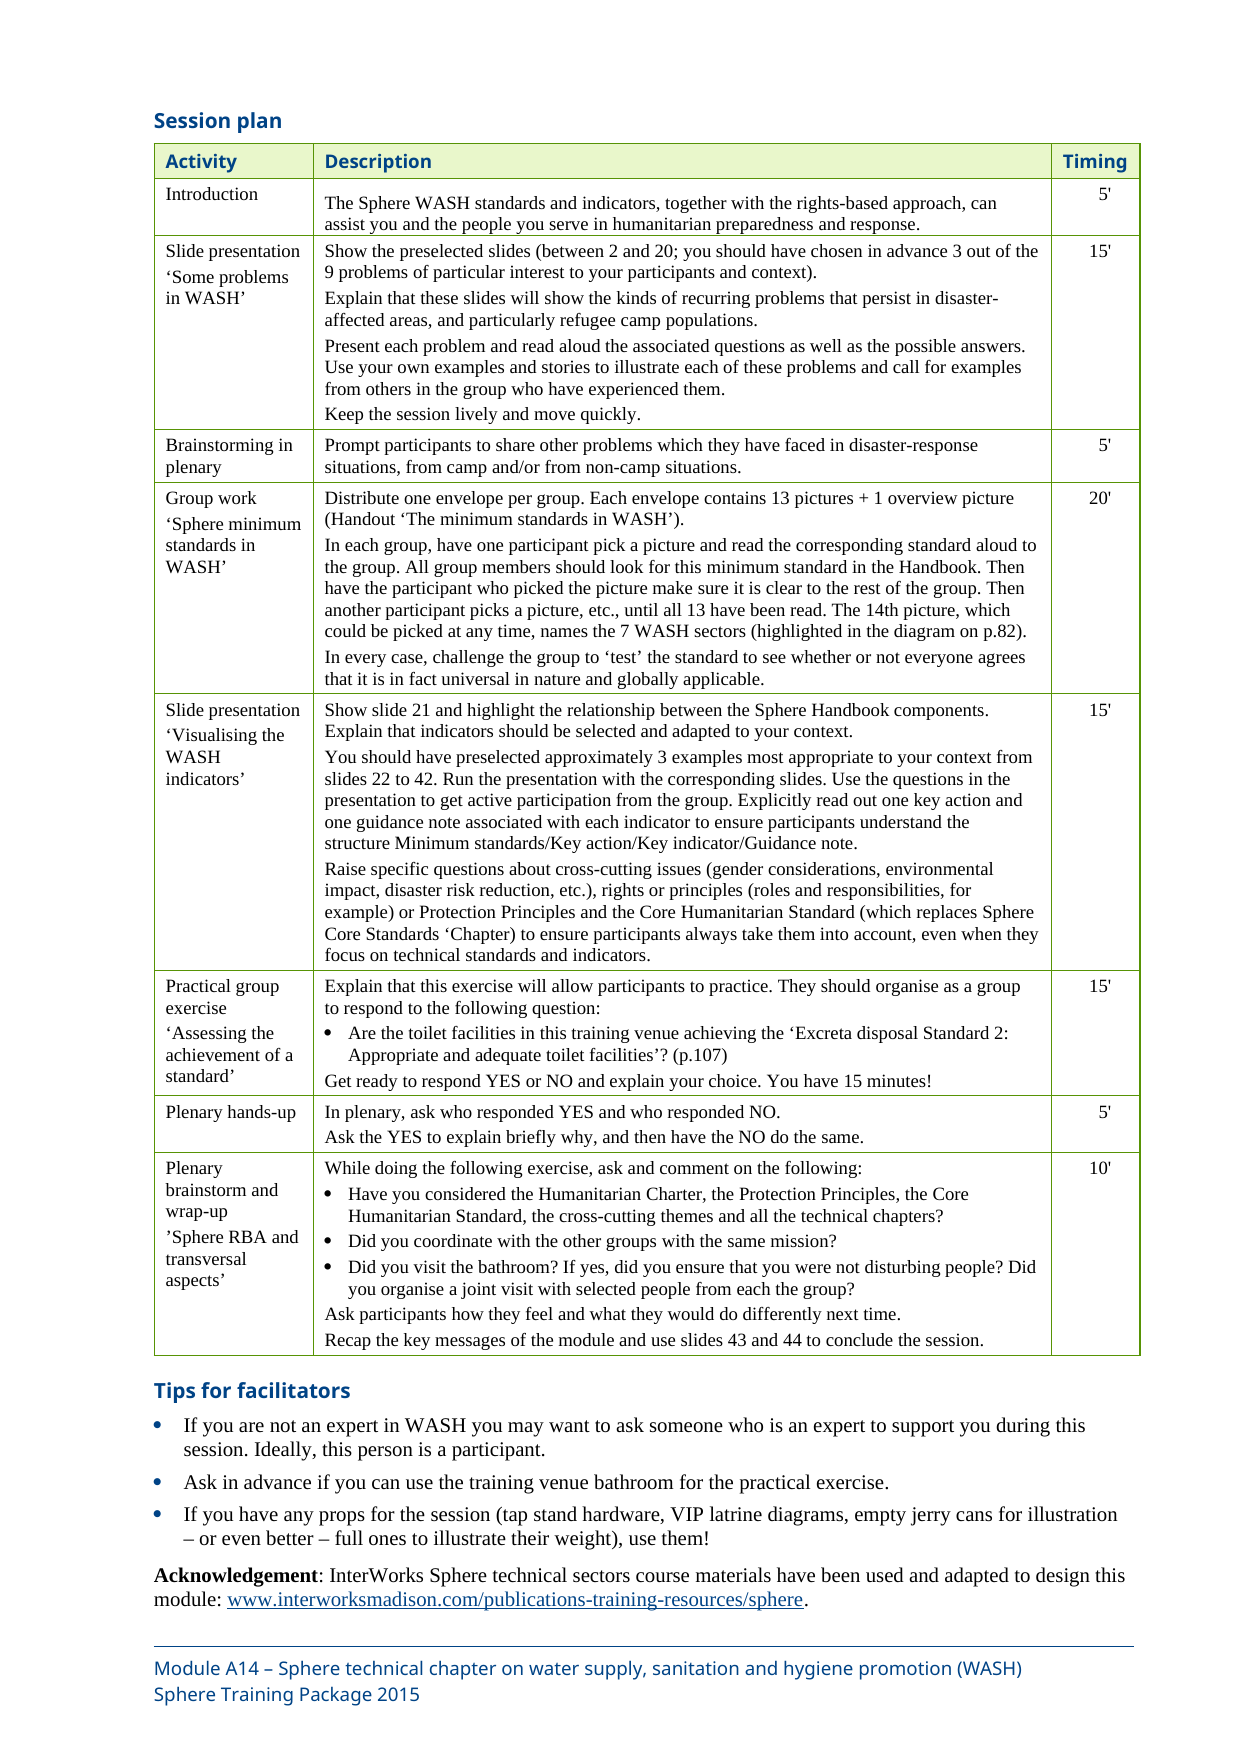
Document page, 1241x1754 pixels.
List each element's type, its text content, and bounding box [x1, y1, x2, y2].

table_cell Introduction [155, 179, 313, 235]
table_cell Distribute one envelope per group. Each envelope contains 13 pictures + 1 overview picture (Handout ‘The minimum standards in WASH’). In each group, have one participant pick a picture and read the corresponding standard aloud to the group. All group members should look for this minimum standard in the Handbook. Then have the participant who picked the picture make sure it is clear to the rest of the group. Then another participant picks a picture, etc., until all 13 have been read. The 14th picture, which could be picked at any time, names the 7 WASH sectors (highlighted in the diagram on p.82). In every case, challenge the group to ‘test’ the standard to see whether or not everyone agrees that it is in fact universal in nature and globally applicable. [314, 483, 1051, 693]
table_cell 15' [1052, 694, 1139, 970]
table_cell Slide presentation ‘Visualising the WASH indicators’ [155, 694, 313, 970]
table_cell Plenary brainstorm and wrap-up ’Sphere RBA and transversal aspects’ [155, 1153, 313, 1355]
text Ask in advance if you can use the training venue bathroom for the practical exercise. [154, 1470, 1134, 1494]
table_cell Plenary hands-up [155, 1096, 313, 1152]
text If you have any props for the session (tap stand hardware, VIP latrine diagrams, empty jerry cans for illustration – or even better – full ones to illustrate their weight), use them! [154, 1502, 1134, 1550]
table_cell Explain that this exercise will allow participants to practice. They should organise as a group to respond to the following question: Are the toilet facilities in this training venue achieving the ‘Excreta disposal Standard 2: Appropriate and adequate toilet facilities’? (p.107) Get ready to respond YES or NO and explain your choice. You have 15 minutes! [314, 971, 1051, 1095]
table_header Description [314, 144, 1051, 178]
subtitle Tips for facilitators [154, 1377, 1134, 1405]
subtitle Session plan [154, 106, 1134, 135]
table_cell 5' [1052, 430, 1139, 482]
text If you are not an expert in WASH you may want to ask someone who is an expert to support you during this session. Ideally, this person is a participant. [154, 1413, 1134, 1461]
table_cell Show slide 21 and highlight the relationship between the Sphere Handbook components. Explain that indicators should be selected and adapted to your context. You should have preselected approximately 3 examples most appropriate to your context from slides 22 to 42. Run the presentation with the corresponding slides. Use the questions in the presentation to get active participation from the group. Explicitly read out one key action and one guidance note associated with each indicator to ensure participants understand the structure Minimum standards/Key action/Key indicator/Guidance note. Raise specific questions about cross-cutting issues (gender considerations, environmental impact, disaster risk reduction, etc.), rights or principles (roles and responsibilities, for example) or Protection Principles and the Core Humanitarian Standard (which replaces Sphere Core Standards ‘Chapter) to ensure participants always take them into account, even when they focus on technical standards and indicators. [314, 694, 1051, 970]
table_cell 5' [1052, 1096, 1139, 1152]
table_header Activity [155, 144, 313, 178]
table_cell Group work ‘Sphere minimum standards in WASH’ [155, 483, 313, 693]
table_cell 5' [1052, 179, 1139, 235]
table_cell 10' [1052, 1153, 1139, 1355]
table_cell Practical group exercise ‘Assessing the achievement of a standard’ [155, 971, 313, 1095]
table_header Timing [1052, 144, 1139, 178]
table_cell 15' [1052, 236, 1139, 429]
table_cell 20' [1052, 483, 1139, 693]
table_cell In plenary, ask who responded YES and who responded NO. Ask the YES to explain briefly why, and then have the NO do the same. [314, 1096, 1051, 1152]
table_cell While doing the following exercise, ask and comment on the following: Have you considered the Humanitarian Charter, the Protection Principles, the Core Humanitarian Standard, the cross-cutting themes and all the technical chapters? Did you coordinate with the other groups with the same mission? Did you visit the bathroom? If yes, did you ensure that you were not disturbing people? Did you organise a joint visit with selected people from each the group? Ask participants how they feel and what they would do differently next time. Recap the key messages of the module and use slides 43 and 44 to conclude the session. [314, 1153, 1051, 1355]
table_cell 15' [1052, 971, 1139, 1095]
table_cell Prompt participants to share other problems which they have faced in disaster-response situations, from camp and/or from non-camp situations. [314, 430, 1051, 482]
table_cell Slide presentation ‘Some problems in WASH’ [155, 236, 313, 429]
table_cell Show the preselected slides (between 2 and 20; you should have chosen in advance 3 out of the 9 problems of particular interest to your participants and context). Explain that these slides will show the kinds of recurring problems that persist in disaster-affected areas, and particularly refugee camp populations. Present each problem and read aloud the associated questions as well as the possible answers. Use your own examples and stories to illustrate each of these problems and call for examples from others in the group who have experienced them. Keep the session lively and move quickly. [314, 236, 1051, 429]
text Acknowledgement: InterWorks Sphere technical sectors course materials have been used and adapted to design this module: www.interworksmadison.com/publications-training-resources/sphere. [154, 1563, 1134, 1611]
table_cell The Sphere WASH standards and indicators, together with the rights-based approach, can assist you and the people you serve in humanitarian preparedness and response. [314, 179, 1051, 235]
table_cell Brainstorming in plenary [155, 430, 313, 482]
